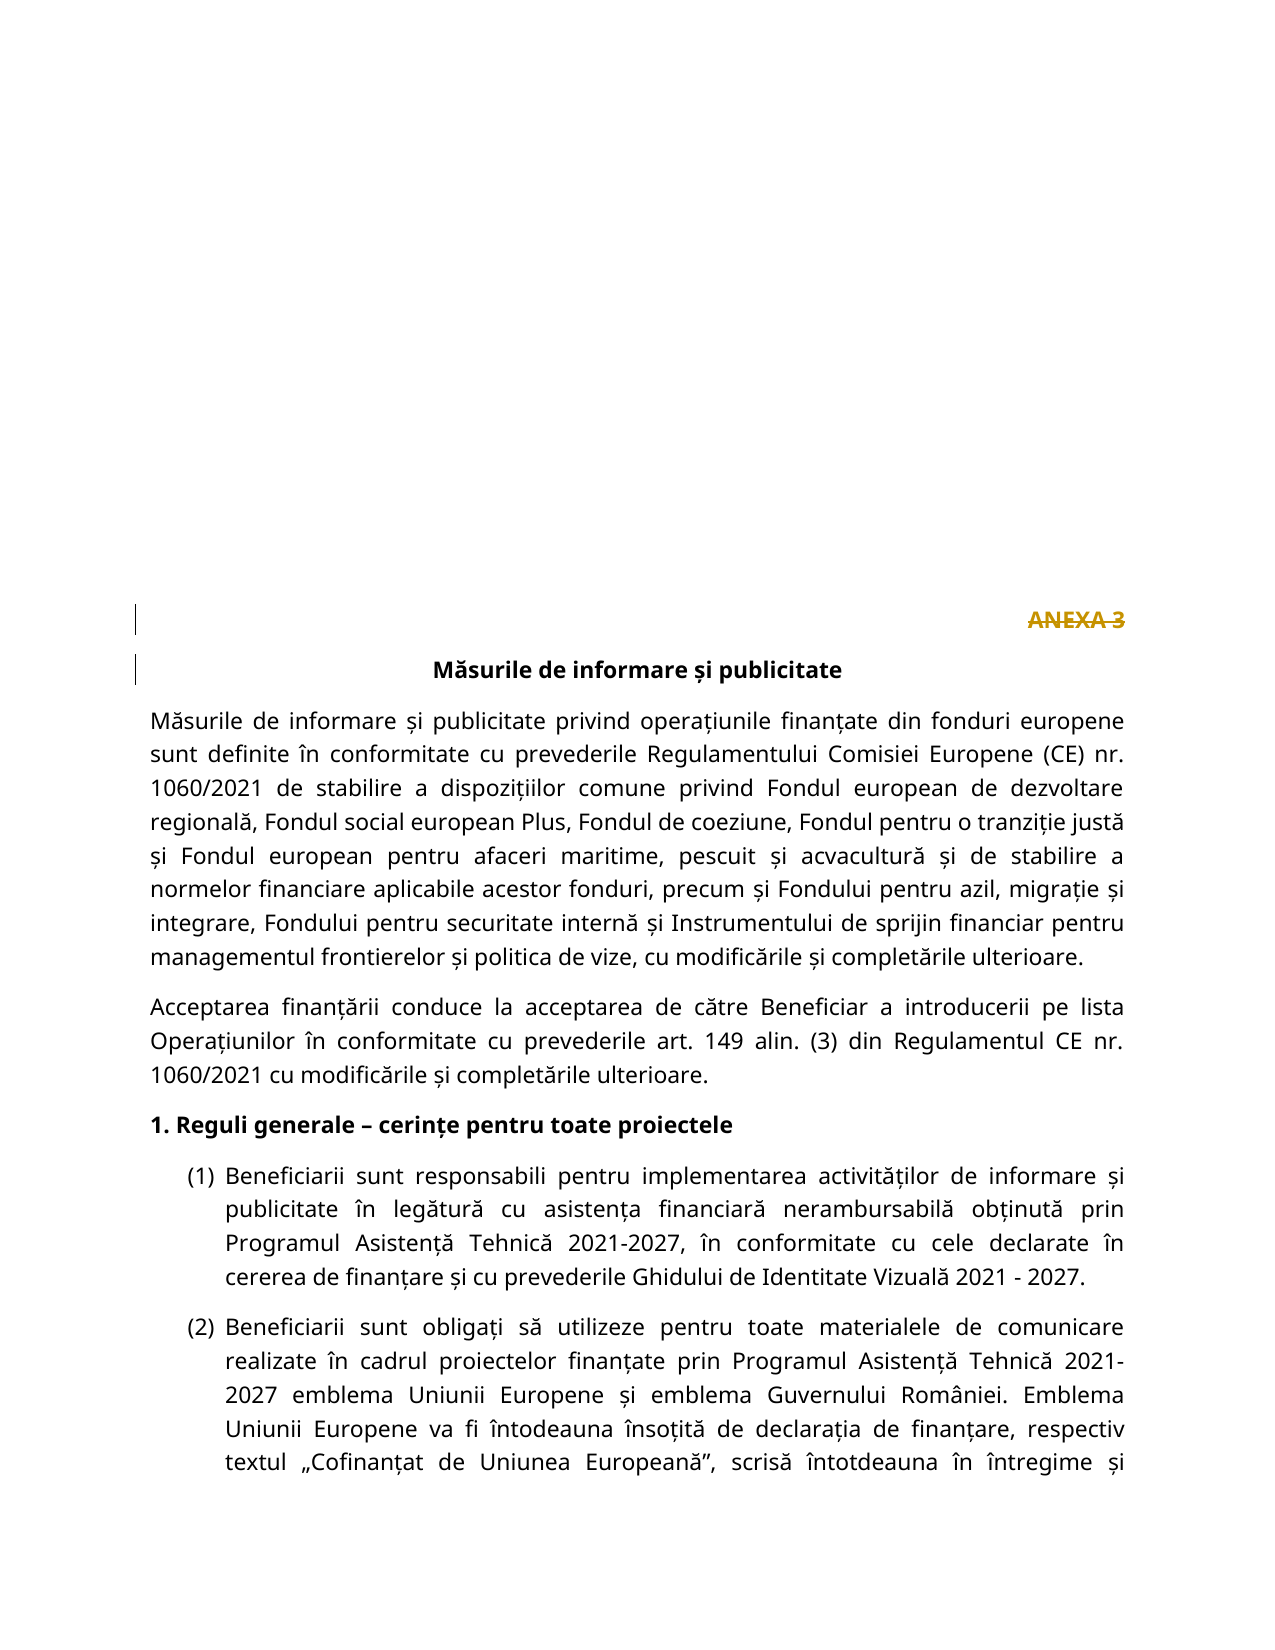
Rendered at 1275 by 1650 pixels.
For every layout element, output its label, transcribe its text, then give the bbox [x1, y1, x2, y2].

text Măsurile de informare şi publicitate [150, 654, 1125, 685]
text 1. Reguli generale – cerinţe pentru toate proiectele [150, 1109, 1125, 1140]
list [187, 1311, 1125, 1477]
text Acceptarea finanţării conduce la acceptarea de către Beneficiar a introducerii pe lista Operațiunilor în conformitate cu prevederile art. 149 alin. (3) din Regulamentul CE nr. 1060/2021 cu modificările şi completările ulterioare. [150, 991, 1125, 1090]
list Beneficiarii sunt responsabili pentru implementarea activităţilor de informare şi publicitate în legătură cu asistenţa financiară nerambursabilă obţinută prin Programul Asistenţă Tehnică 2021-2027, în conformitate cu cele declarate în cererea de finanţare și cu prevederile Ghidului de Identitate Vizuală 2021 - 2027. [187, 1159, 1125, 1292]
text Măsurile de informare şi publicitate privind operaţiunile finanţate din fonduri europene sunt definite în conformitate cu prevederile Regulamentului Comisiei Europene (CE) nr. 1060/2021 de stabilire a dispozițiilor comune privind Fondul european de dezvoltare regională, Fondul social european Plus, Fondul de coeziune, Fondul pentru o tranziție justă și Fondul european pentru afaceri maritime, pescuit și acvacultură și de stabilire a normelor financiare aplicabile acestor fonduri, precum și Fondului pentru azil, migrație și integrare, Fondului pentru securitate internă și Instrumentului de sprijin financiar pentru managementul frontierelor și politica de vize, cu modificările și completările ulterioare. [150, 704, 1125, 972]
